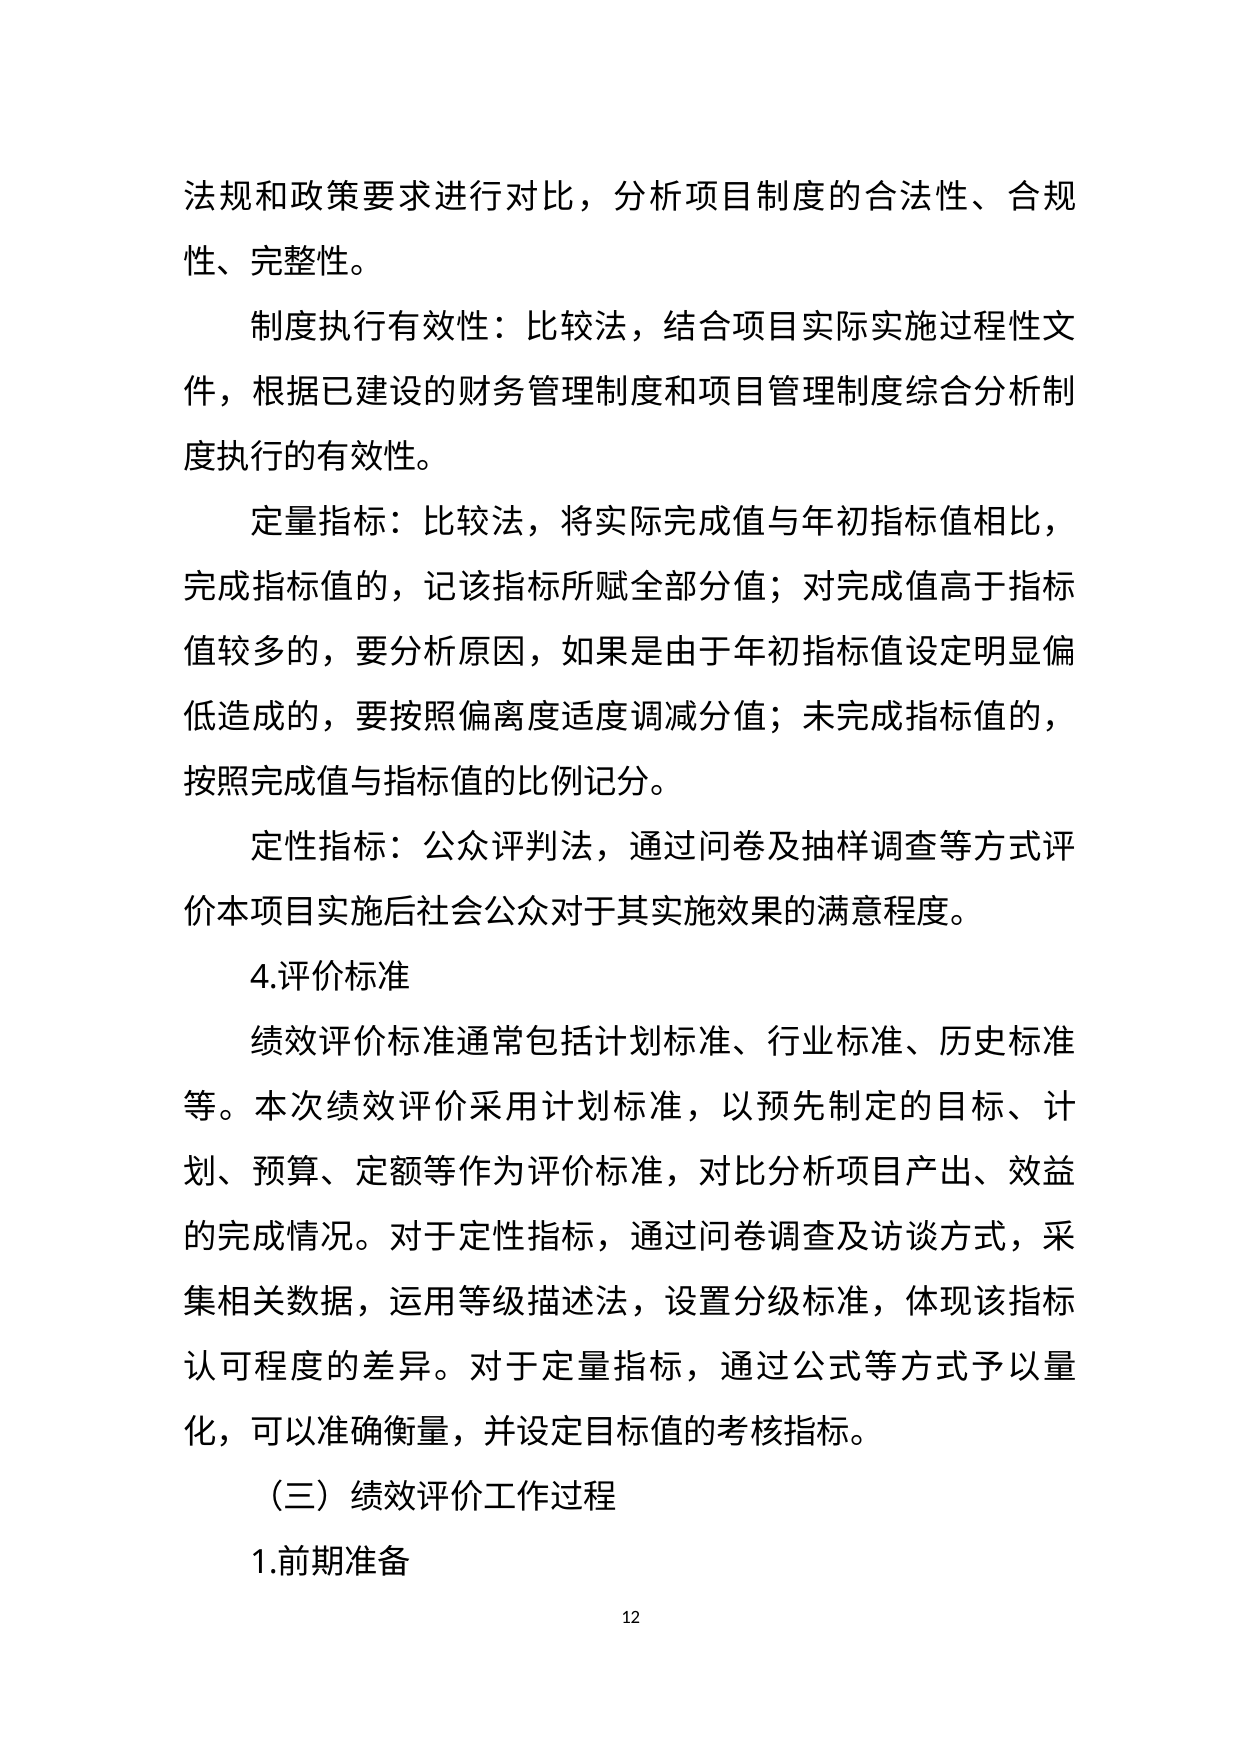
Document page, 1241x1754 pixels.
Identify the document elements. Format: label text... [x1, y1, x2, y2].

text 制度执行有效性：比较法，结合项目实际实施过程性文件，根据已建设的财务管理制度和项目管理制度综合分析制度执行的有效性。 [183, 292, 1078, 487]
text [183, 162, 1078, 292]
text 1.前期准备 [183, 1527, 1078, 1592]
text （三）绩效评价工作过程 [183, 1462, 1078, 1527]
text 定性指标：公众评判法，通过问卷及抽样调查等方式评价本项目实施后社会公众对于其实施效果的满意程度。 [183, 812, 1078, 942]
text 定量指标：比较法，将实际完成值与年初指标值相比，完成指标值的，记该指标所赋全部分值；对完成值高于指标值较多的，要分析原因，如果是由于年初指标值设定明显偏低造成的，要按照偏离度适度调减分值；未完成指标值的，按照完成值与指标值的比例记分。 [183, 487, 1078, 812]
text 4.评价标准 [183, 942, 1078, 1007]
text 绩效评价标准通常包括计划标准、行业标准、历史标准等。本次绩效评价采用计划标准，以预先制定的目标、计划、预算、定额等作为评价标准，对比分析项目产出、效益的完成情况。对于定性指标，通过问卷调查及访谈方式，采集相关数据，运用等级描述法，设置分级标准，体现该指标认可程度的差异。对于定量指标，通过公式等方式予以量化，可以准确衡量，并设定目标值的考核指标。 [183, 1007, 1078, 1462]
